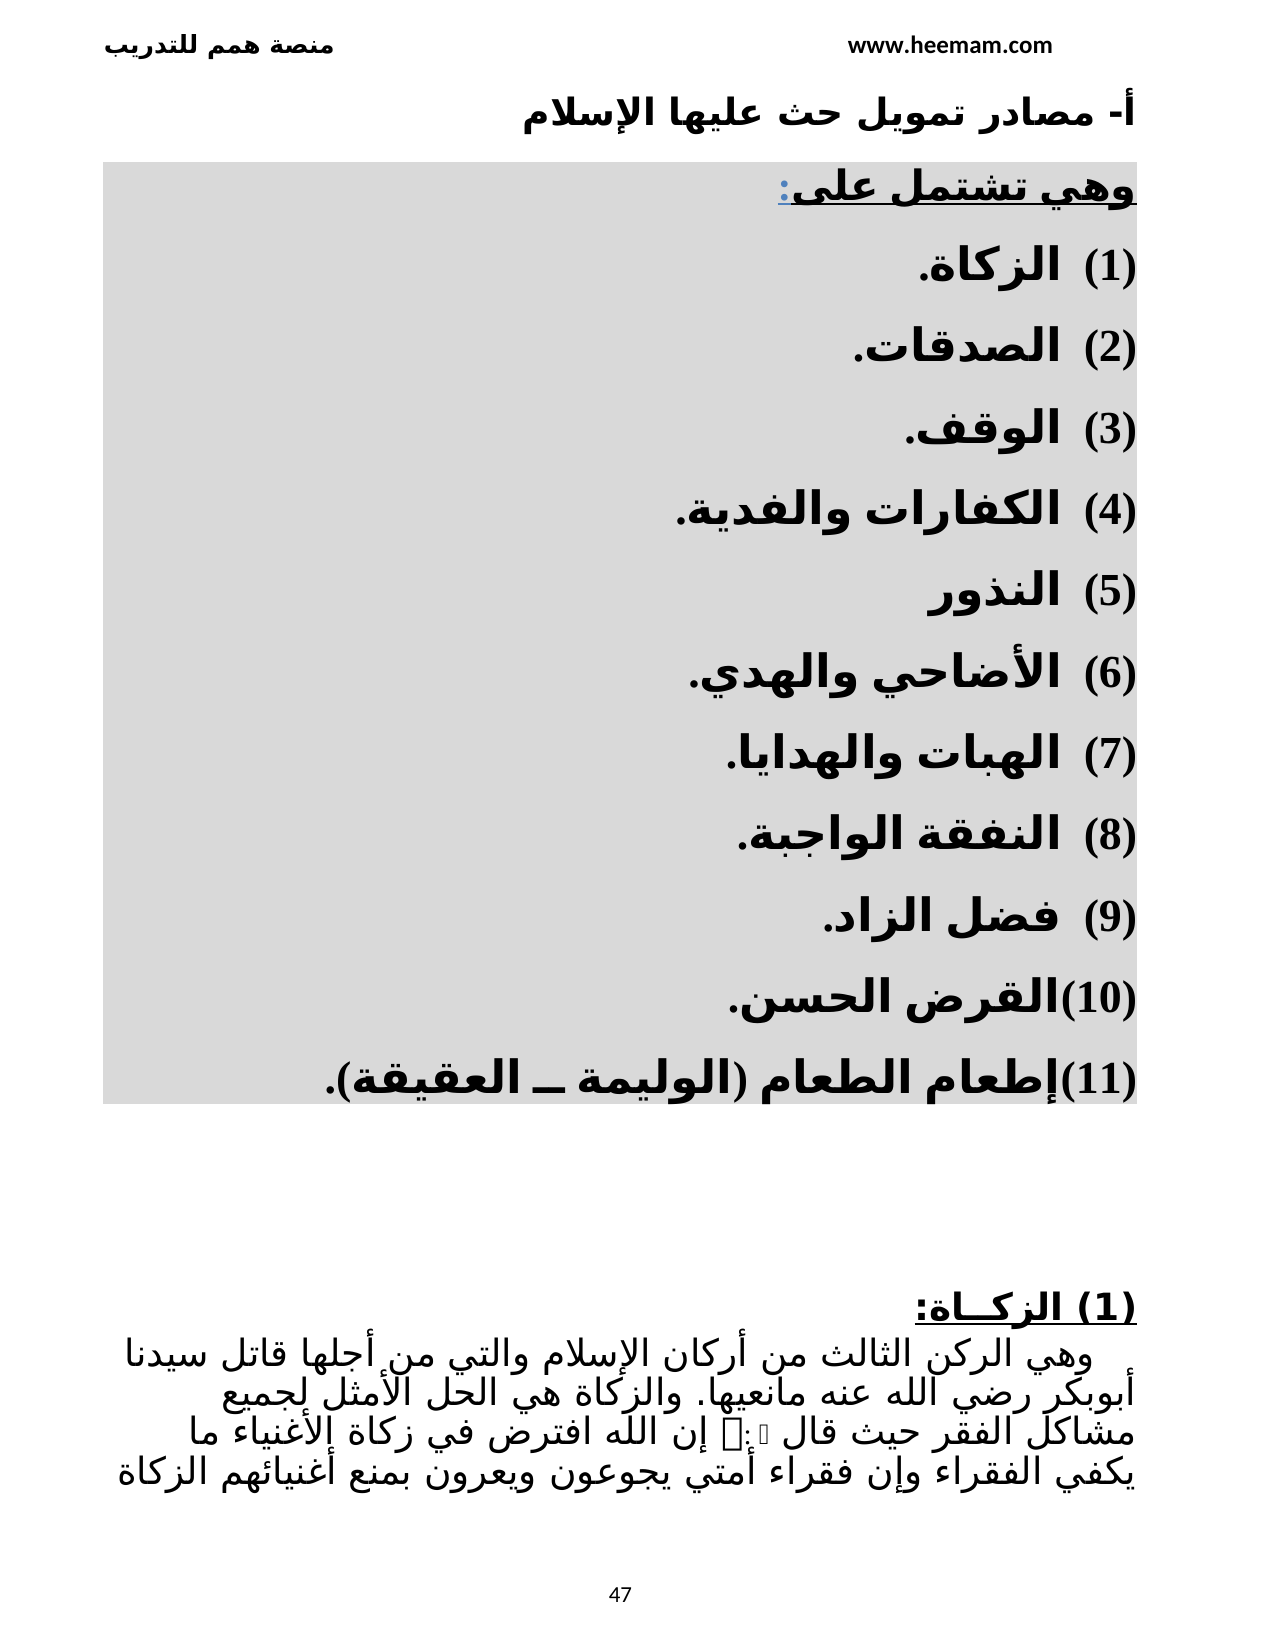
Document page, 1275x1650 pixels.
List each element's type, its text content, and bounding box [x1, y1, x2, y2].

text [103, 1336, 1137, 1493]
subtitle (9) فضل الزاد. [103, 888, 1137, 941]
subtitle (11)إطعام الطعام (الوليمة ــ العقيقة). [103, 1051, 1137, 1104]
subtitle (1) الزكاة. [103, 237, 1137, 290]
subtitle أ- مصادر تمويل حث عليها الإسلام [103, 91, 1137, 134]
subtitle (8) النفقة الواجبة. [103, 807, 1137, 860]
subtitle وهي تشتمل على: [103, 162, 1137, 209]
subtitle (6) الأضاحي والهدي. [103, 644, 1137, 697]
subtitle (4) الكفارات والفدية. [103, 482, 1137, 534]
subtitle (10)القرض الحسن. [103, 970, 1137, 1022]
subtitle (7) الهبات والهدايا. [103, 726, 1137, 778]
subtitle (2) الصدقات. [103, 319, 1137, 372]
subtitle (1) الزكــاة: [103, 1285, 1137, 1329]
subtitle (3) الوقف. [103, 400, 1137, 453]
subtitle (5) النذور [103, 563, 1137, 616]
